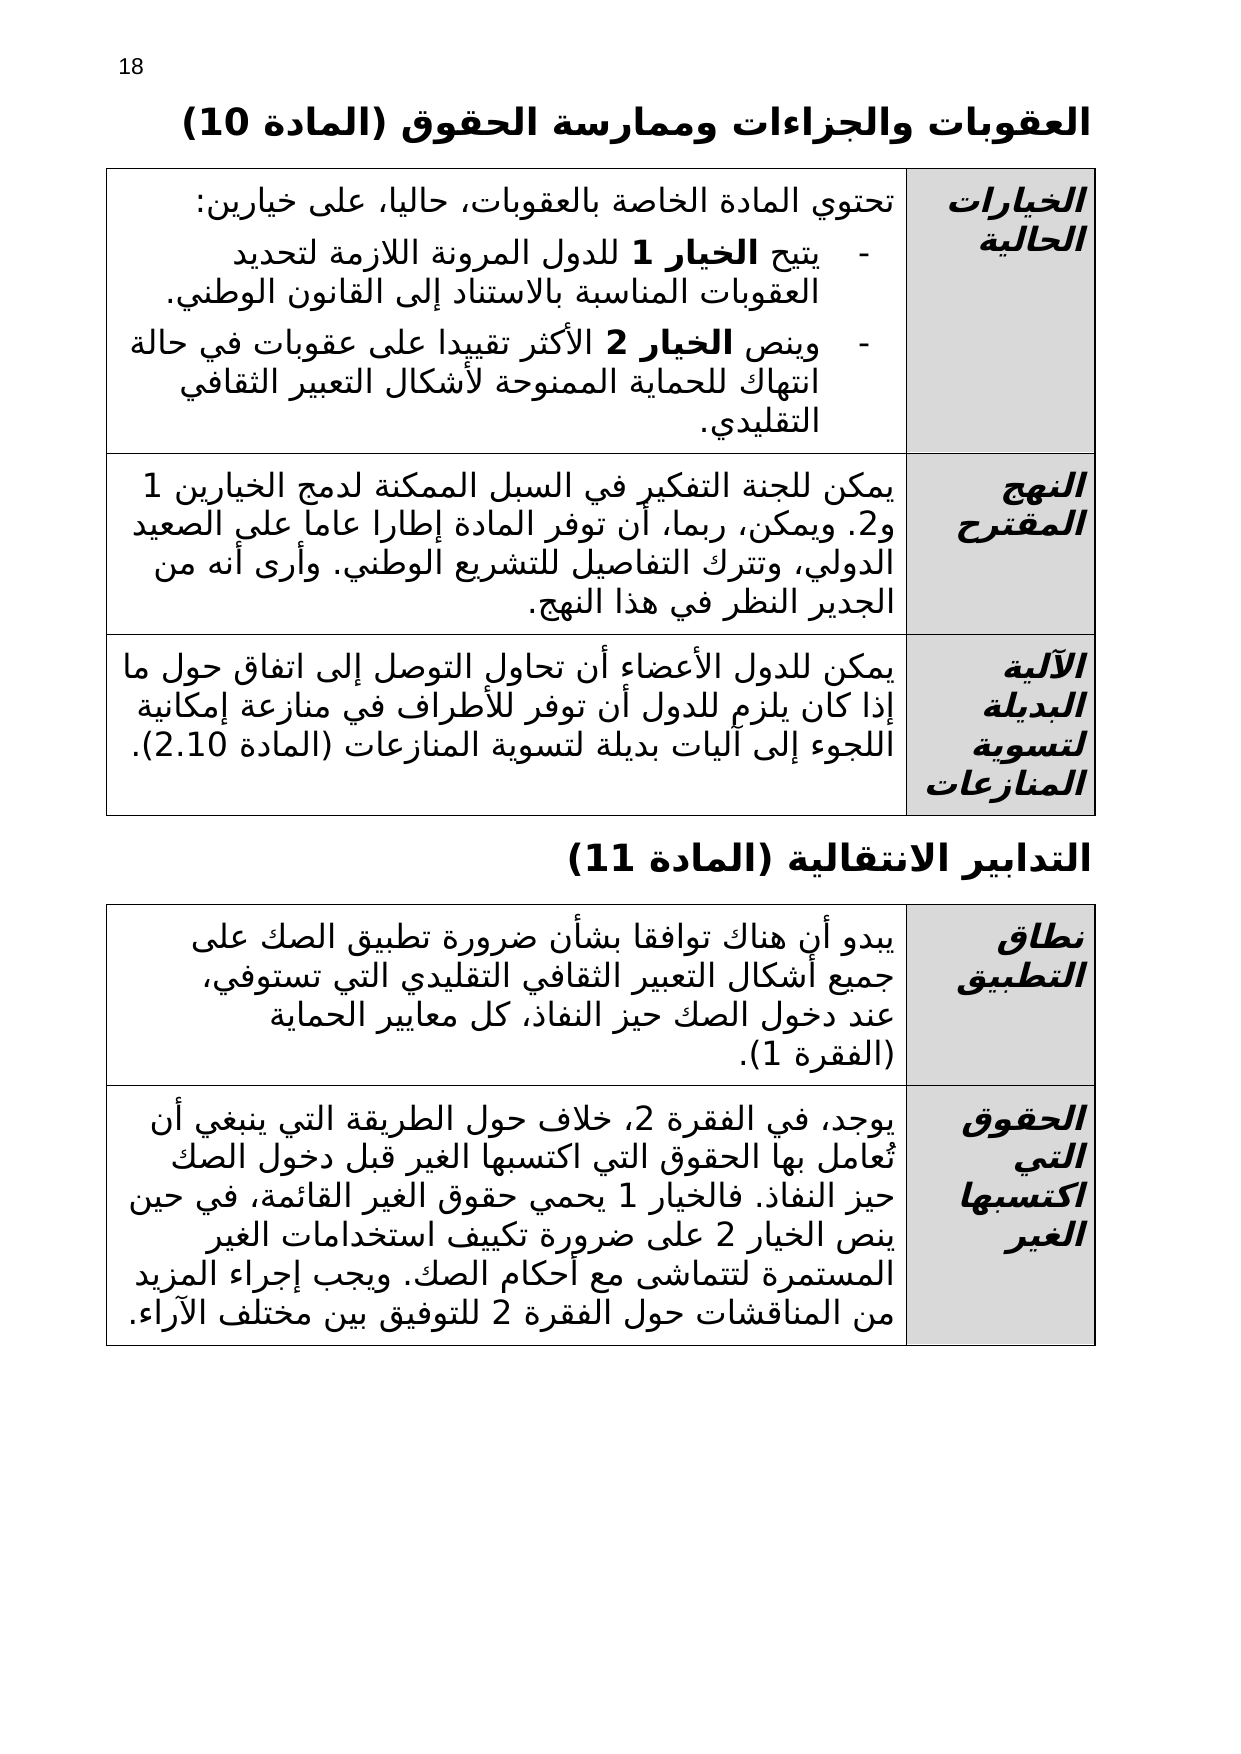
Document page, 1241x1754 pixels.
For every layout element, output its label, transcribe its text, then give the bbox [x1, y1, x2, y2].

list العقوبات والجزاءات وممارسة الحقوق (المادة 10) [1007, 106, 1092, 143]
table_cell يمكن للجنة التفكير في السبل الممكنة لدمج الخيارين 1 و2. ويمكن، ربما، أن توفر المادة إطارا عاما على الصعيد الدولي، وتترك التفاصيل للتشريع الوطني. وأرى أنه من الجدير النظر في هذا النهج. [107, 454, 906, 634]
list التدابير الانتقالية (المادة 11) [118, 841, 1092, 879]
table_header الخيارات الحالية [907, 169, 1094, 452]
table_header تحتوي المادة الخاصة بالعقوبات، حاليا، على خيارين: يتيح الخيار 1 للدول المرونة اللازمة لتحديد العقوبات المناسبة بالاستناد إلى القانون الوطني. وينص الخيار 2 الأكثر تقييدا على عقوبات في حالة انتهاك للحماية الممنوحة لأشكال التعبير الثقافي التقليدي. [107, 169, 906, 452]
list العقوبات والجزاءات وممارسة الحقوق (المادة 10) [824, 106, 1068, 143]
table_cell الآلية البديلة لتسوية المنازعات [907, 635, 1094, 815]
table_header نطاق التطبيق [907, 905, 1094, 1085]
table_cell الحقوق التي اكتسبها الغير [907, 1086, 1094, 1344]
table_header يبدو أن هناك توافقا بشأن ضرورة تطبيق الصك على جميع أشكال التعبير الثقافي التقليدي التي تستوفي، عند دخول الصك حيز النفاذ، كل معايير الحماية (الفقرة 1). [107, 905, 906, 1085]
table_cell النهج المقترح [907, 454, 1094, 634]
table_cell يمكن للدول الأعضاء أن تحاول التوصل إلى اتفاق حول ما إذا كان يلزم للدول أن توفر للأطراف في منازعة إمكانية اللجوء إلى آليات بديلة لتسوية المنازعات (المادة 2.10). [107, 635, 906, 815]
list العقوبات والجزاءات وممارسة الحقوق (المادة 10) [448, 106, 868, 143]
table_cell يوجد، في الفقرة 2، خلاف حول الطريقة التي ينبغي أن تُعامل بها الحقوق التي اكتسبها الغير قبل دخول الصك حيز النفاذ. فالخيار 1 يحمي حقوق الغير القائمة، في حين ينص الخيار 2 على ضرورة تكييف استخدامات الغير المستمرة لتتماشى مع أحكام الصك. ويجب إجراء المزيد من المناقشات حول الفقرة 2 للتوفيق بين مختلف الآراء. [107, 1086, 906, 1344]
list العقوبات والجزاءات وممارسة الحقوق (المادة 10) [118, 106, 515, 143]
